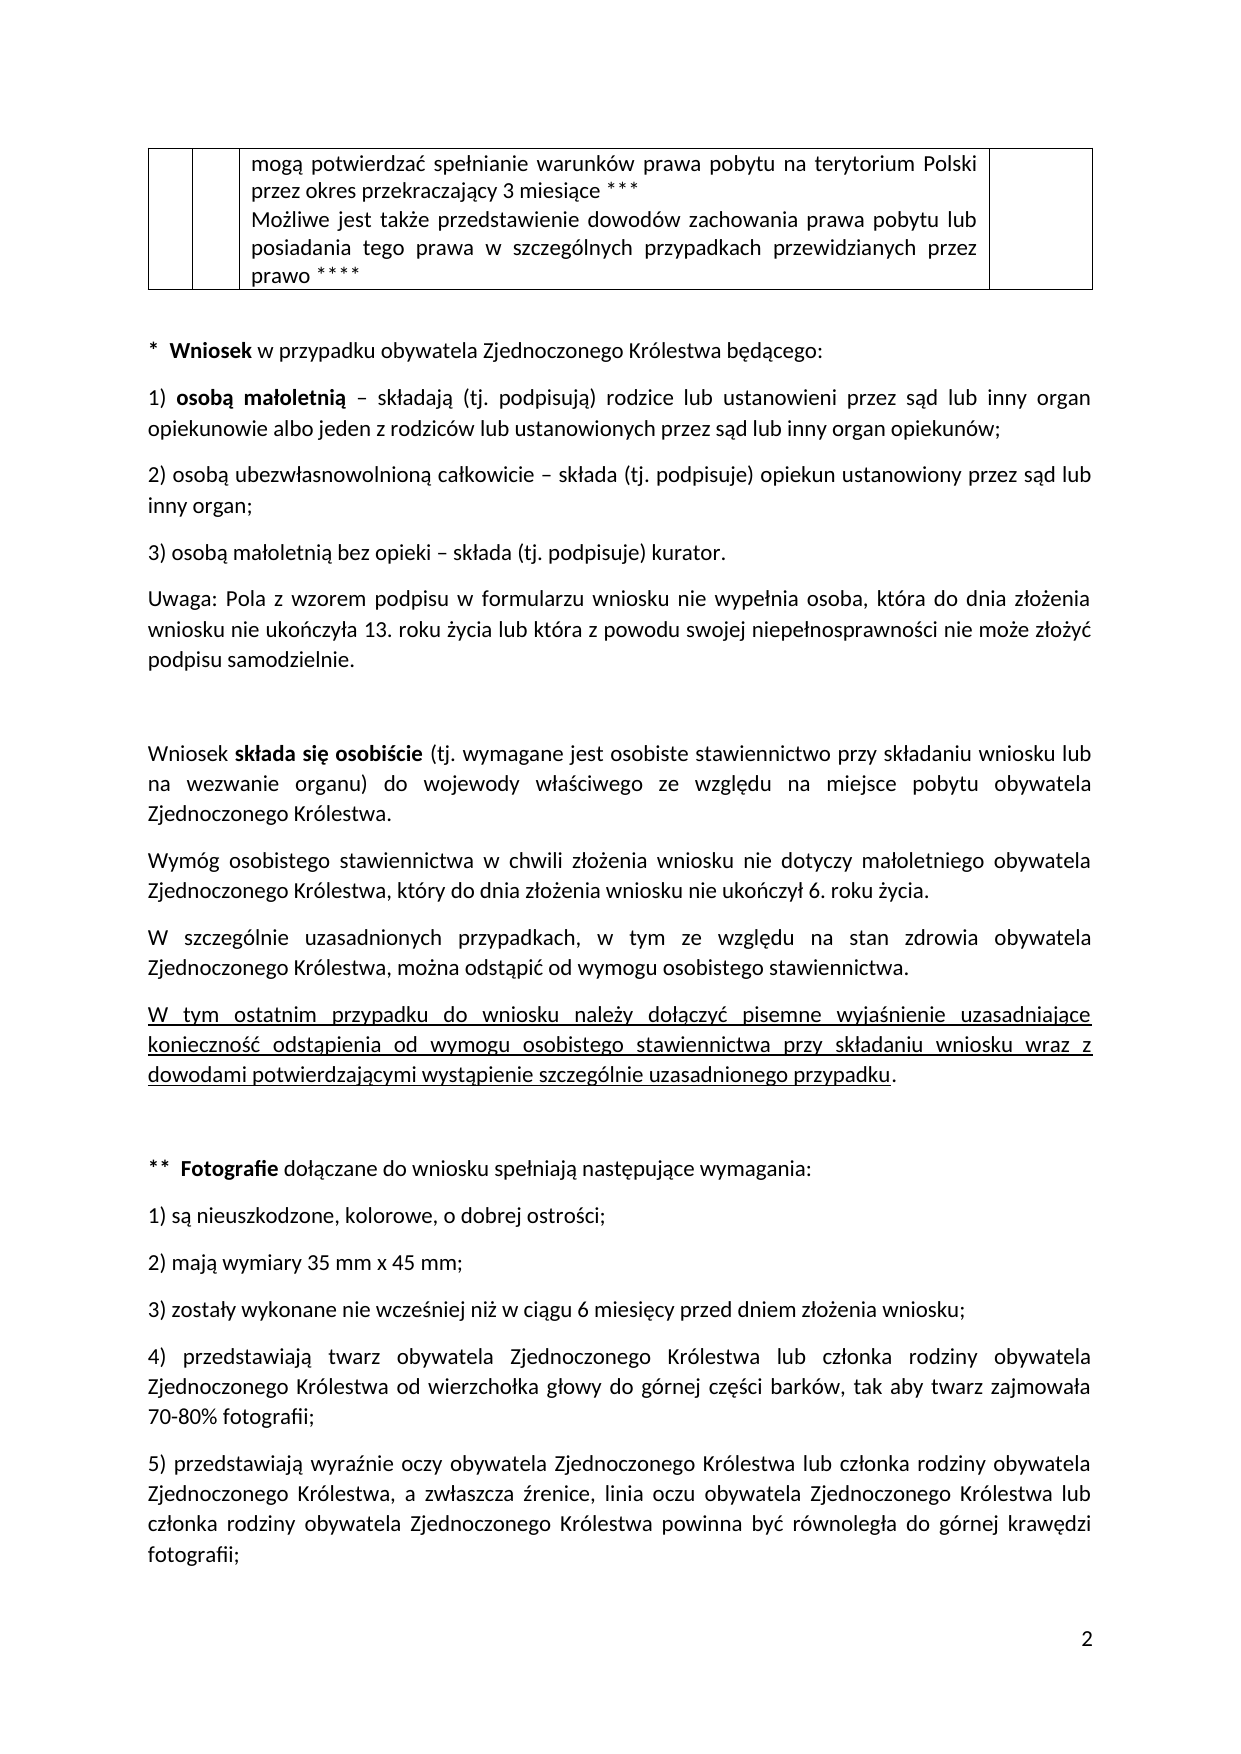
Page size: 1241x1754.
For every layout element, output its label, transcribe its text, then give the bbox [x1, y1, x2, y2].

text 1) są nieuszkodzone, kolorowe, o dobrej ostrości; [148, 1201, 1093, 1229]
text Wniosek składa się osobiście (tj. wymagane jest osobiste stawiennictwo przy składaniu wniosku lub na wezwanie organu) do wojewody właściwego ze względu na miejsce pobytu obywatela Zjednoczonego Królestwa. [148, 739, 1093, 827]
table_cell [149, 149, 192, 289]
text ** Fotografie dołączane do wniosku spełniają następujące wymagania: [148, 1154, 1093, 1182]
text 3) osobą małoletnią bez opieki – składa (tj. podpisuje) kurator. [148, 538, 1093, 566]
text 1) osobą małoletnią – składają (tj. podpisują) rodzice lub ustanowieni przez sąd lub inny organ opiekunowie albo jeden z rodziców lub ustanowionych przez sąd lub inny organ opiekunów; [148, 383, 1093, 442]
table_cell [240, 149, 989, 289]
text W tym ostatnim przypadku do wniosku należy dołączyć pisemne wyjaśnienie uzasadniające konieczność odstąpienia od wymogu osobistego stawiennictwa przy składaniu wniosku wraz z dowodami potwierdzającymi wystąpienie szczególnie uzasadnionego przypadku. [148, 1056, 1093, 1089]
table_cell [990, 149, 1092, 289]
text * Wniosek w przypadku obywatela Zjednoczonego Królestwa będącego: [148, 337, 1093, 365]
text Wymóg osobistego stawiennictwa w chwili złożenia wniosku nie dotyczy małoletniego obywatela Zjednoczonego Królestwa, który do dnia złożenia wniosku nie ukończył 6. roku życia. [148, 846, 1093, 904]
text W szczególnie uzasadnionych przypadkach, w tym ze względu na stan zdrowia obywatela Zjednoczonego Królestwa, można odstąpić od wymogu osobistego stawiennictwa. [148, 923, 1093, 981]
text W tym ostatnim przypadku do wniosku należy dołączyć pisemne wyjaśnienie uzasadniające konieczność odstąpienia od wymogu osobistego stawiennictwa przy składaniu wniosku wraz z dowodami potwierdzającymi wystąpienie szczególnie uzasadnionego przypadku. [148, 1000, 1093, 1054]
text Uwaga: Pola z wzorem podpisu w formularzu wniosku nie wypełnia osoba, która do dnia złożenia wniosku nie ukończyła 13. roku życia lub która z powodu swojej niepełnosprawności nie może złożyć podpisu samodzielnie. [148, 584, 1093, 673]
text 2) mają wymiary 35 mm x 45 mm; [148, 1248, 1093, 1276]
text 3) zostały wykonane nie wcześniej niż w ciągu 6 miesięcy przed dniem złożenia wniosku; [148, 1295, 1093, 1323]
text 4) przedstawiają twarz obywatela Zjednoczonego Królestwa lub członka rodziny obywatela Zjednoczonego Królestwa od wierzchołka głowy do górnej części barków, tak aby twarz zajmowała 70-80% fotografii; [148, 1342, 1093, 1430]
table_cell e) [193, 149, 239, 289]
text 2) osobą ubezwłasnowolnioną całkowicie – składa (tj. podpisuje) opiekun ustanowiony przez sąd lub inny organ; [148, 461, 1093, 519]
text 5) przedstawiają wyraźnie oczy obywatela Zjednoczonego Królestwa lub członka rodziny obywatela Zjednoczonego Królestwa, a zwłaszcza źrenice, linia oczu obywatela Zjednoczonego Królestwa lub członka rodziny obywatela Zjednoczonego Królestwa powinna być równoległa do górnej krawędzi fotografii; [148, 1449, 1093, 1568]
